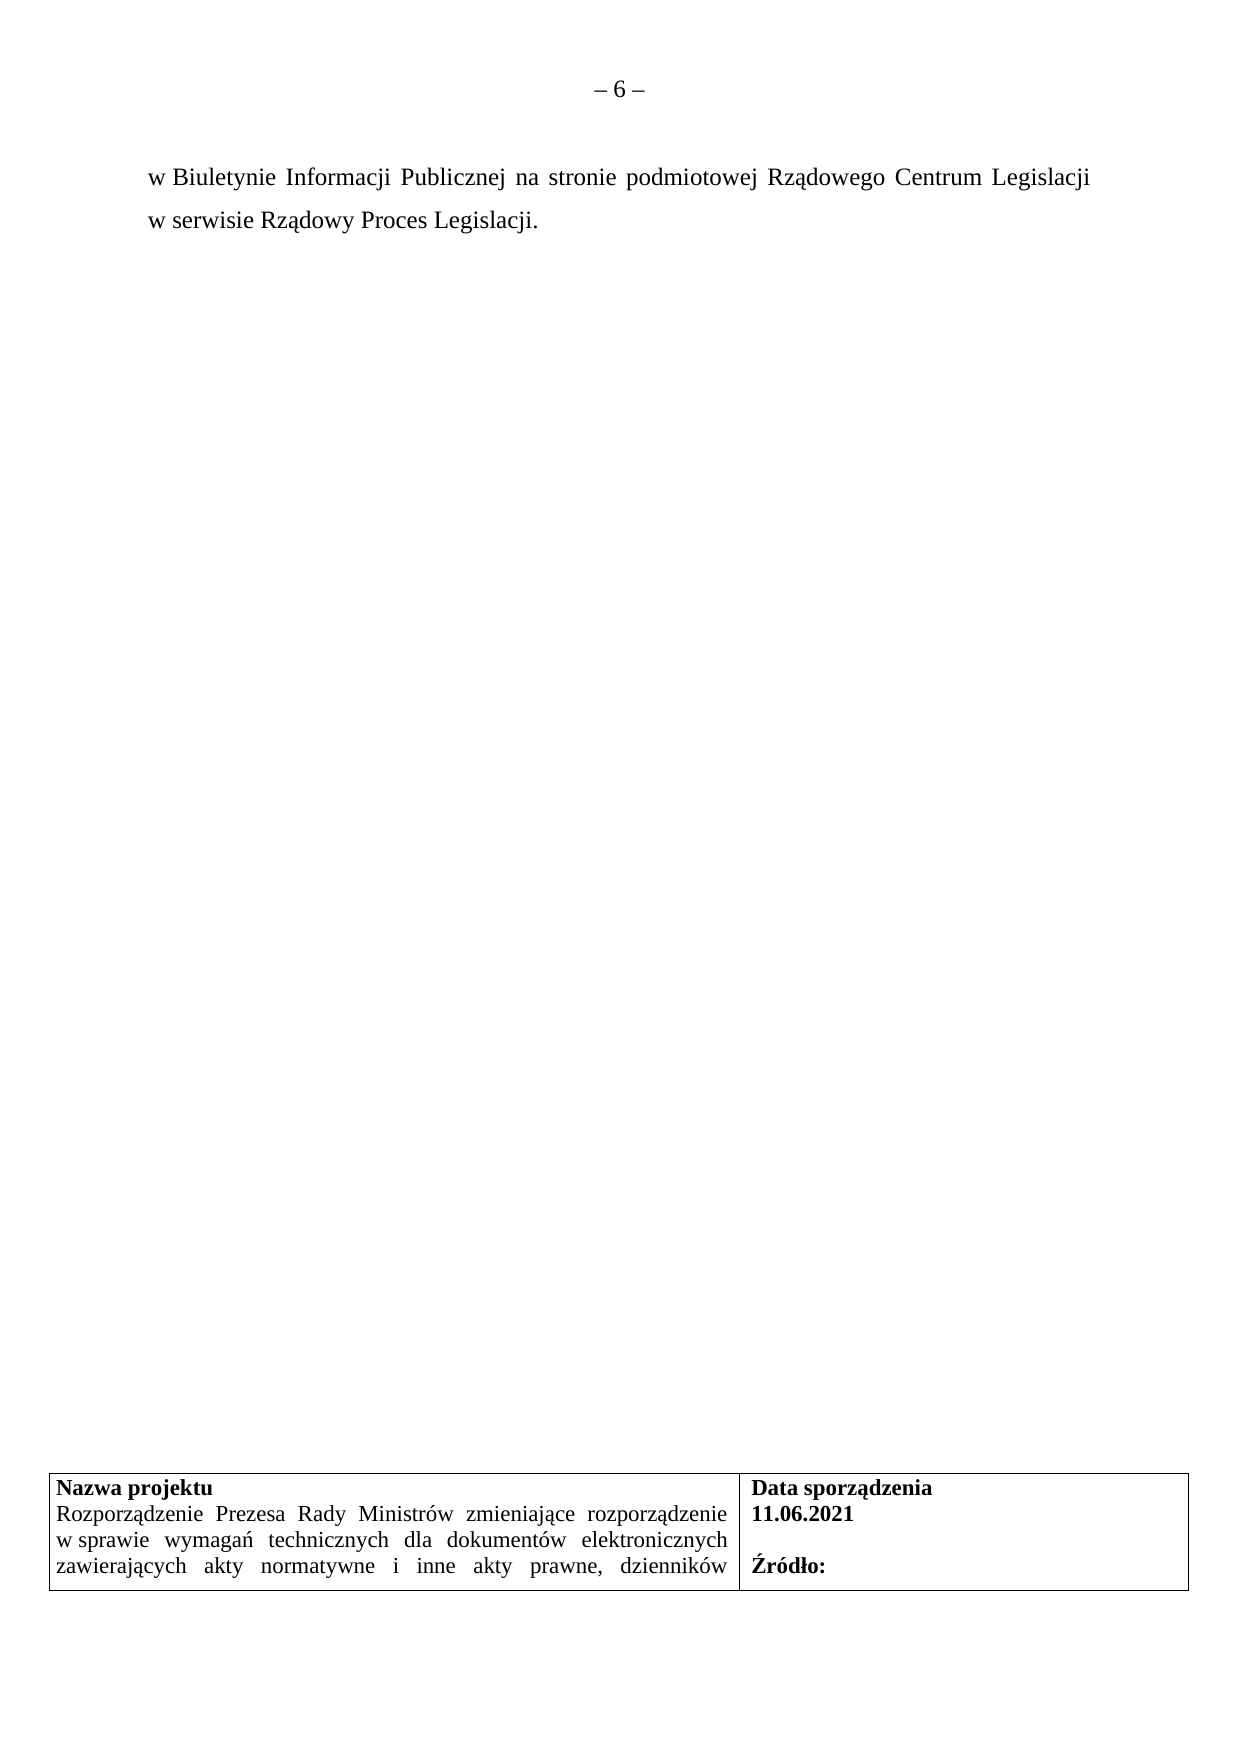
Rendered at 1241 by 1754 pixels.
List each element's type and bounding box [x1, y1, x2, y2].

table_header [740, 1474, 1188, 1590]
table_header [50, 1474, 739, 1590]
text [148, 162, 1091, 234]
